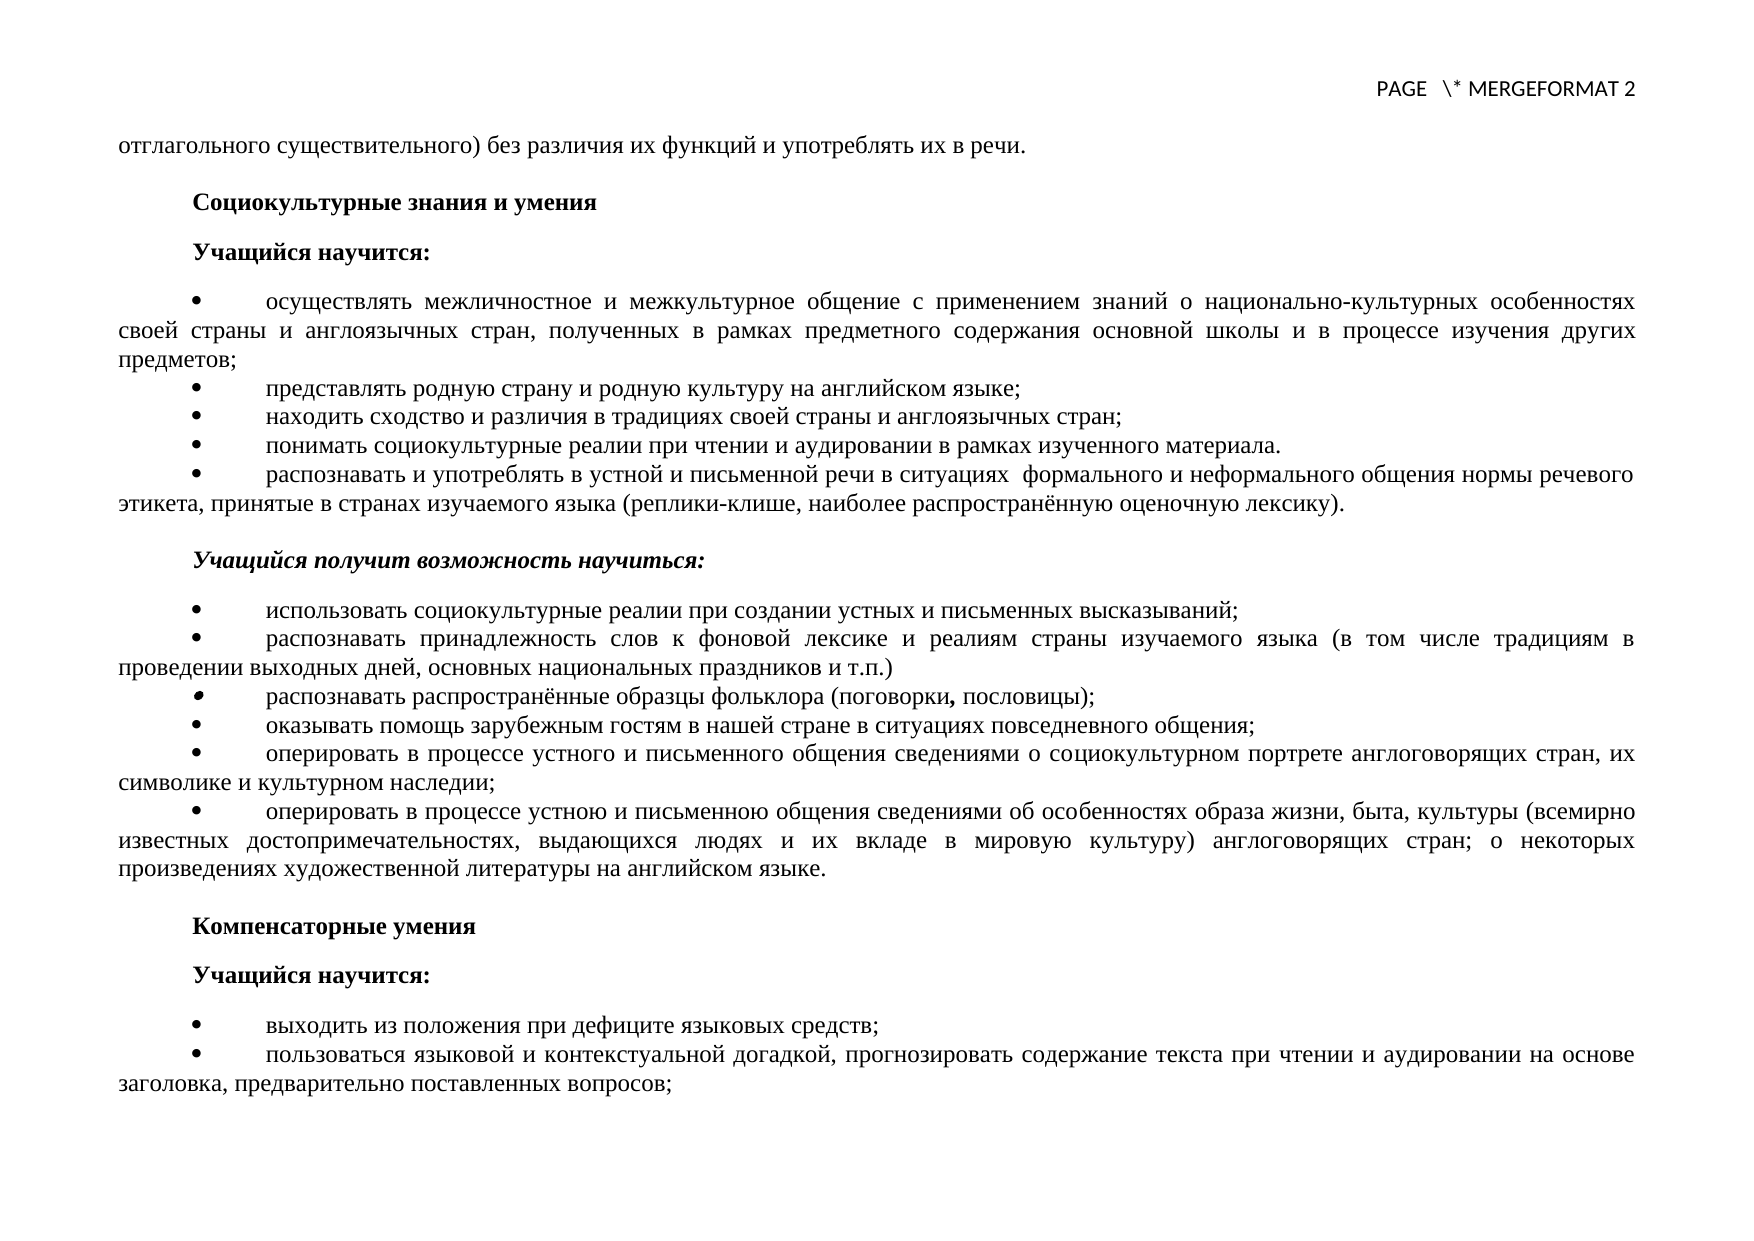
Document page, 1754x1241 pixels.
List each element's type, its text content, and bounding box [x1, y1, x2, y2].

text Социокультурные знания и умения [118, 187, 1636, 216]
list выходить из положения при дефиците языковых средств; [118, 1010, 1636, 1039]
list оперировать в процессе устного и письменного общения сведениями о социокультурном портрете англоговорящих стран, их символике и культурном наследии; [118, 738, 1636, 796]
list распознавать распространённые образцы фольклора (поговорки, пословицы); [118, 681, 1636, 710]
list распознавать и употреблять в устной и письменной речи в ситуациях формального и неформального общения нормы речевого этикета, принятые в странах изучаемого языка (реплики-клише, наиболее распространённую оценочную лексику). [118, 459, 1636, 516]
list оказывать помощь зарубежным гостям в нашей стране в ситуациях повседневного общения; [118, 710, 1636, 738]
list находить сходство и различия в традициях своей страны и англоязычных стран; [118, 401, 1636, 430]
text Учащийся научится: [118, 237, 1636, 266]
list осуществлять межличностное и межкультурное общение с применением знаний о национально-культурных особенностях своей страны и англоязычных стран, полученных в рамках предметного содержания основной школы и в процессе изучения других предметов; [118, 286, 1636, 373]
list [118, 130, 1636, 158]
text Компенсаторные умения [118, 911, 1636, 940]
text Учащийся научится: [118, 961, 1636, 989]
list оперировать в процессе устною и письменною общения сведениями об особенностях образа жизни, быта, культуры (всемирно известных достопримечательностях, выдающихся людях и их вкладе в мировую культуру) англоговорящих стран; о некоторых произведениях художественной литературы на английском языке. [118, 796, 1636, 882]
text Учащийся получит возможность научиться: [118, 545, 1636, 574]
list распознавать принадлежность слов к фоновой лексике и реалиям страны изучаемого языка (в том числе традициям в проведении выходных дней, основных национальных праздников и т.п.) [118, 623, 1636, 681]
list пользоваться языковой и контекстуальной догадкой, прогнозировать содержание текста при чтении и аудировании на основе заголовка, предварительно поставленных вопросов; [118, 1039, 1636, 1096]
list использовать социокультурные реалии при создании устных и письменных высказываний; [118, 595, 1636, 623]
list представлять родную страну и родную культуру на английском языке; [118, 373, 1636, 401]
list понимать социокультурные реалии при чтении и аудировании в рамках изученного материала. [118, 430, 1636, 459]
